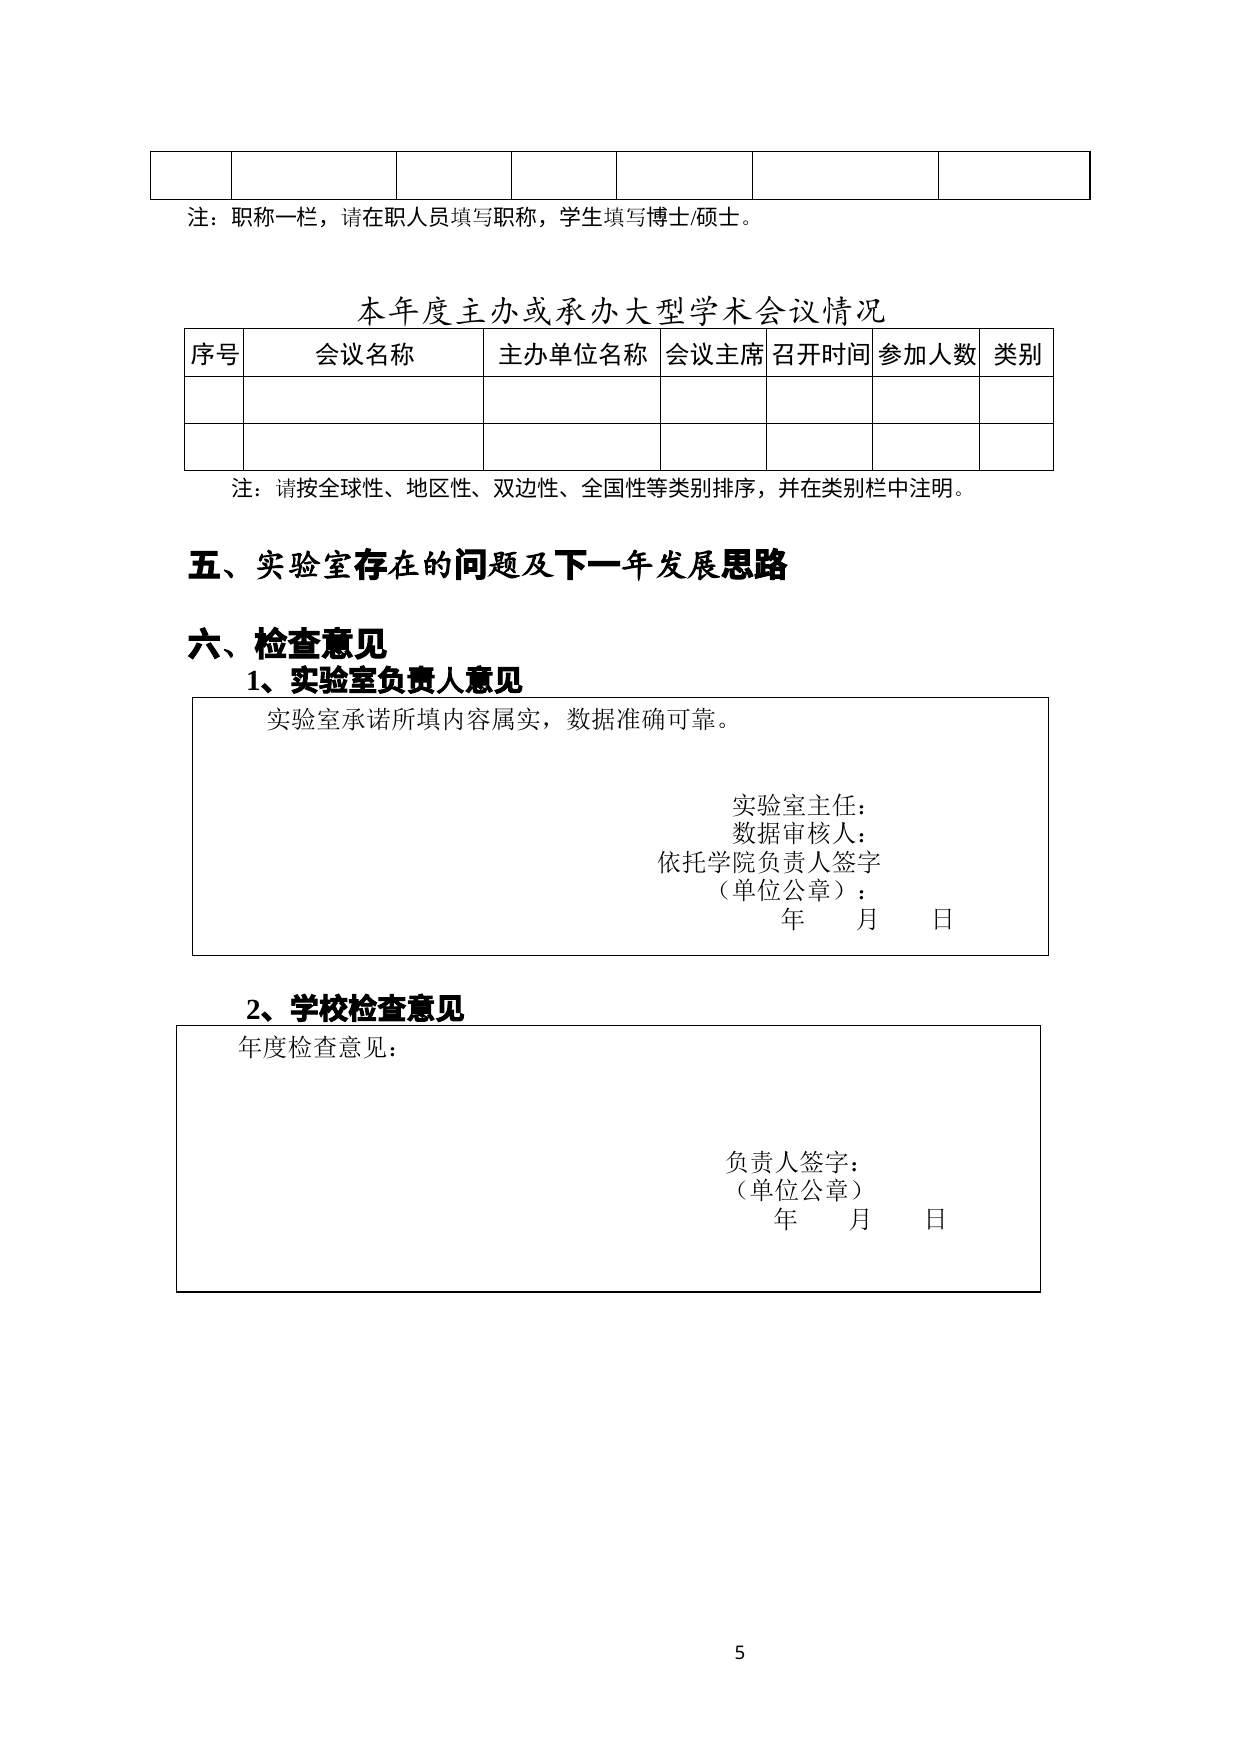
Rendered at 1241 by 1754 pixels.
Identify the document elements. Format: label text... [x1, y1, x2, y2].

table_cell [185, 377, 243, 423]
table_cell [873, 377, 979, 423]
table_cell [244, 424, 483, 470]
text 2、学校检查意见 [187, 990, 1053, 1025]
table_cell [617, 152, 752, 198]
table_header 序号 [185, 329, 243, 376]
table_cell [397, 152, 511, 198]
table_cell [484, 424, 660, 470]
table_cell [767, 424, 872, 470]
table_cell [151, 152, 231, 198]
table_cell [232, 152, 396, 198]
table_cell [873, 424, 979, 470]
table_header 年度检查意见： 负责人签字： （单位公章） 年 月 日 [177, 1026, 1040, 1291]
table_header 参加人数 [873, 329, 979, 376]
table_cell [753, 152, 938, 198]
table_header 实验室承诺所填内容属实，数据准确可靠。 实验室主任： 数据审核人： 依托学院负责人签字 （单位公章）： 年 月 日 [193, 698, 1048, 955]
text 五、实验室存在的问题及下一年发展思路 [187, 542, 1053, 582]
table_header 会议名称 [244, 329, 483, 376]
table_cell [980, 424, 1053, 470]
table_header 类别 [980, 329, 1053, 376]
text 1、实验室负责人意见 [187, 662, 1053, 697]
table_cell [939, 152, 1089, 198]
table_cell [661, 377, 766, 423]
table_header 主办单位名称 [484, 329, 660, 376]
text 注：请按全球性、地区性、双边性、全国性等类别排序，并在类别栏中注明。 [187, 471, 1053, 503]
table_cell [484, 377, 660, 423]
table_header 召开时间 [767, 329, 872, 376]
text 注：职称一栏，请在职人员填写职称，学生填写博士/硕士。 [187, 200, 1053, 231]
text 本年度主办或承办大型学术会议情况 [187, 290, 1053, 328]
table_cell [244, 377, 483, 423]
table_header 会议主席 [661, 329, 766, 376]
table_cell [512, 152, 616, 198]
table_cell [980, 377, 1053, 423]
table_cell [767, 377, 872, 423]
text 六、检查意见 [187, 622, 1053, 662]
table_cell [185, 424, 243, 470]
table_cell [661, 424, 766, 470]
